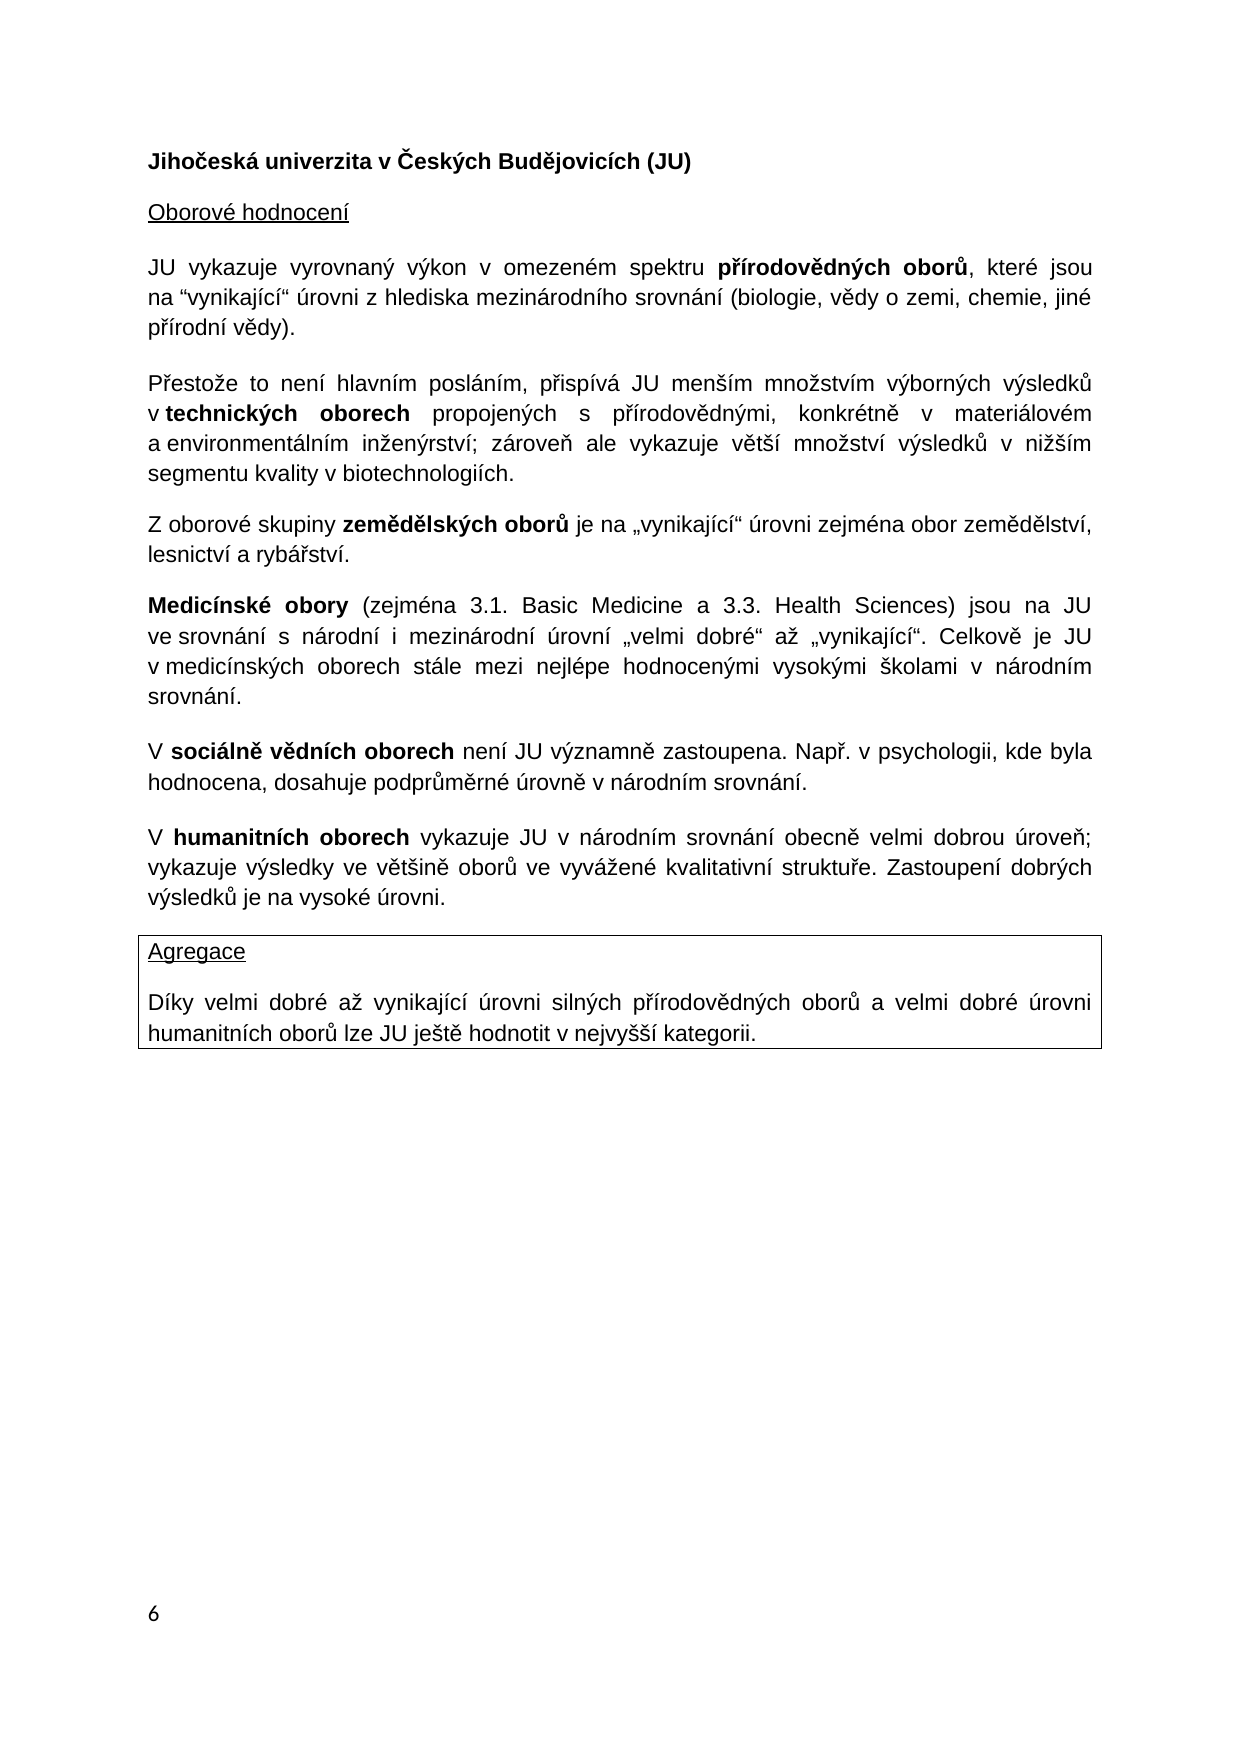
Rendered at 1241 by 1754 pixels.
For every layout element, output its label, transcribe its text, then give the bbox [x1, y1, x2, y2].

text Medicínské obory (zejména 3.1. Basic Medicine a 3.3. Health Sciences) jsou na JU ve srovnání s národní i mezinárodní úrovní „velmi dobré“ až „vynikající“. Celkově je JU v medicínských oborech stále mezi nejlépe hodnocenými vysokými školami v národním srovnání. [148, 592, 1093, 709]
text V humanitních oborech vykazuje JU v národním srovnání obecně velmi dobrou úroveň; vykazuje výsledky ve většině oborů ve vyvážené kvalitativní struktuře. Zastoupení dobrých výsledků je na vysoké úrovni. [148, 824, 1093, 910]
text Oborové hodnocení [148, 199, 1093, 225]
text Přestože to není hlavním posláním, přispívá JU menším množstvím výborných výsledků v technických oborech propojených s přírodovědnými, konkrétně v materiálovém a environmentálním inženýrství; zároveň ale vykazuje větší množství výsledků v nižším segmentu kvality v biotechnologiích. [148, 369, 1093, 486]
text V sociálně vědních oborech není JU významně zastoupena. Např. v psychologii, kde byla hodnocena, dosahuje podprůměrné úrovně v národním srovnání. [148, 738, 1093, 795]
text Díky velmi dobré až vynikající úrovni silných přírodovědných oborů a velmi dobré úrovni humanitních oborů lze JU ještě hodnotit v nejvyšší kategorii. [139, 986, 1101, 1048]
text JU vykazuje vyrovnaný výkon v omezeném spektru přírodovědných oborů, které jsou na “vynikající“ úrovni z hlediska mezinárodního srovnání (biologie, vědy o zemi, chemie, jiné přírodní vědy). [148, 254, 1093, 341]
text Agregace [139, 936, 1101, 964]
text Jihočeská univerzita v Českých Budějovicích (JU) [148, 148, 1093, 174]
text Z oborové skupiny zemědělských oborů je na „vynikající“ úrovni zejména obor zemědělství, lesnictví a rybářství. [148, 511, 1093, 568]
